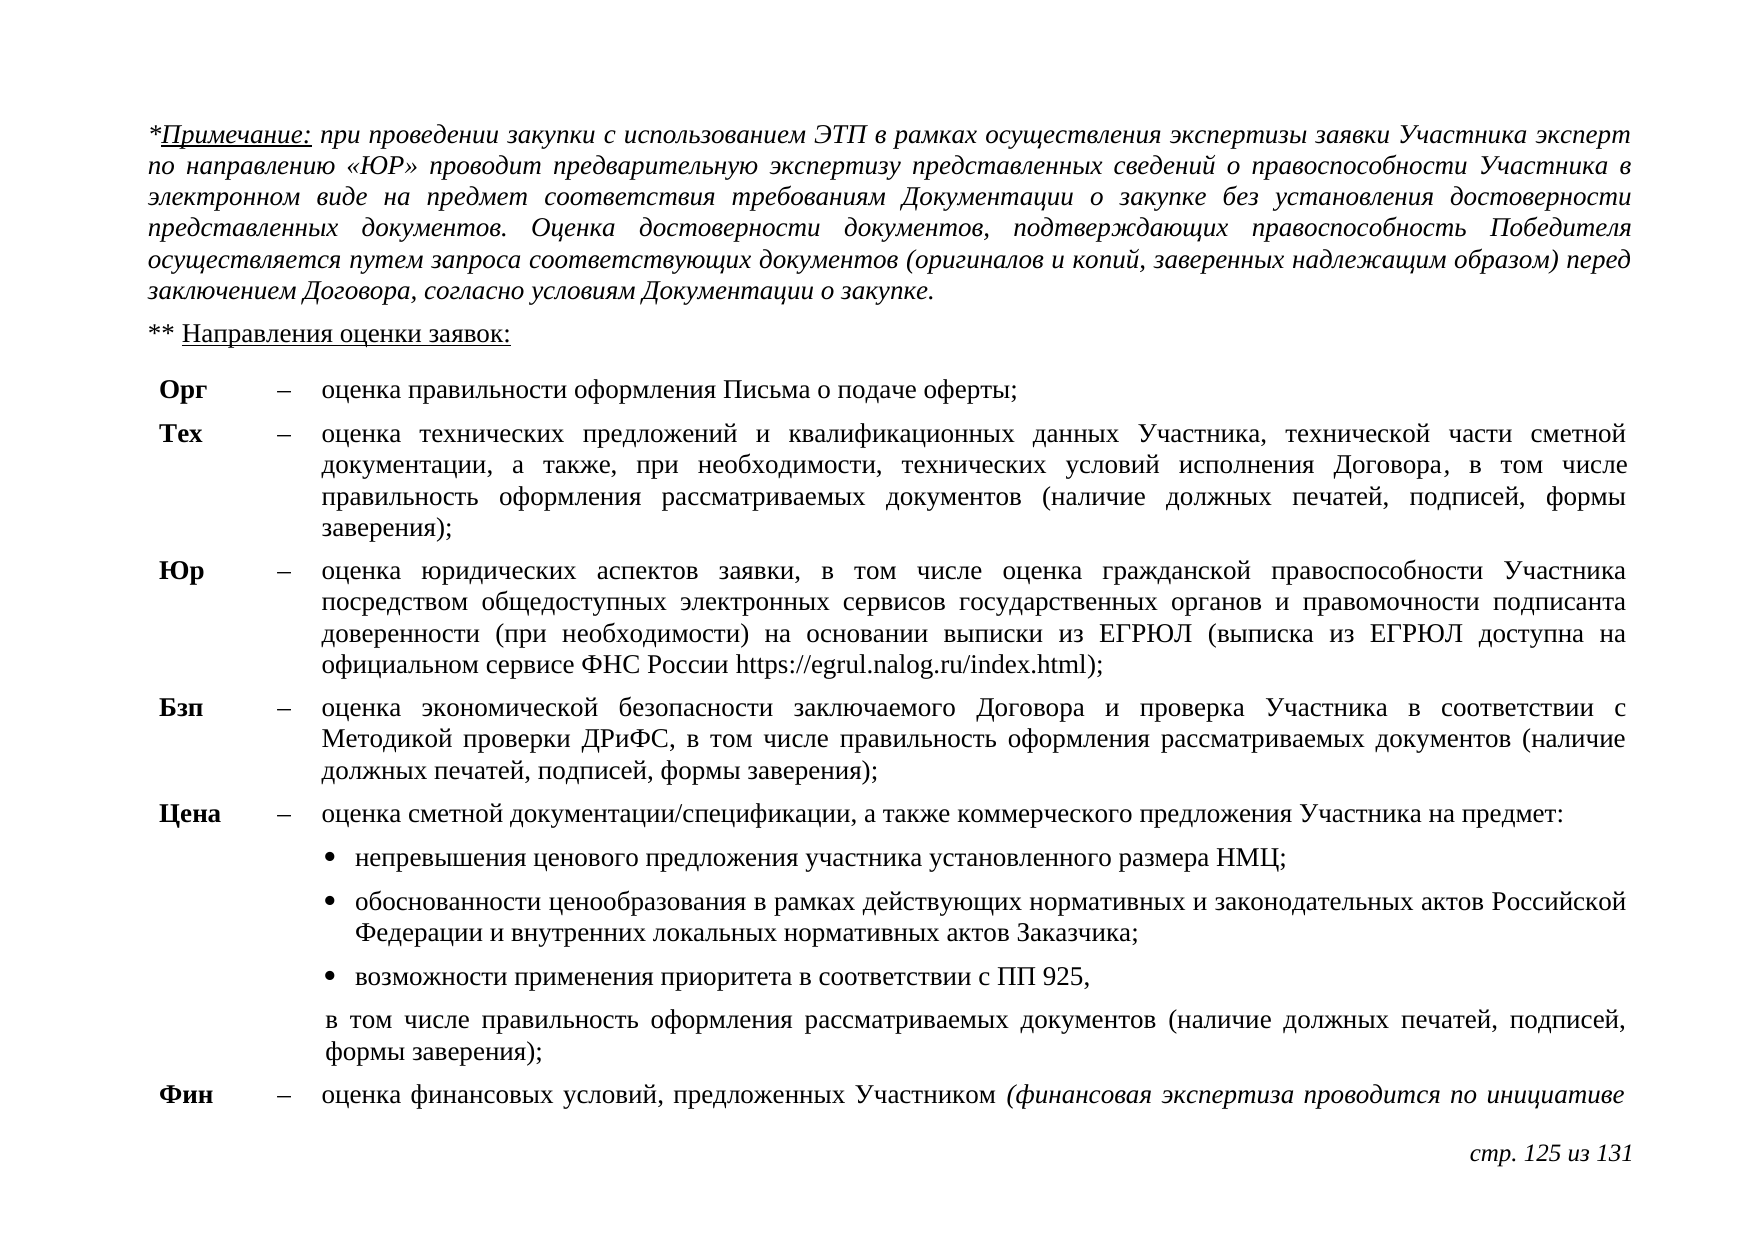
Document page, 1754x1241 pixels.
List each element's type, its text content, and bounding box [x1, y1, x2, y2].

table_cell Бзп [148, 679, 266, 785]
table_cell оценка юридических аспектов заявки, в том числе оценка гражданской правоспособности Участника посредством общедоступных электронных сервисов государственных органов и правомочности подписанта доверенности (при необходимости) на основании выписки из ЕГРЮЛ (выписка из ЕГРЮЛ доступна на официальном сервисе ФНС России https://egrul.nalog.ru/index.html); [310, 542, 1639, 679]
table_cell Тех [148, 405, 266, 542]
table_header оценка правильности оформления Письма о подаче оферты; [310, 361, 1639, 405]
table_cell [310, 1066, 1639, 1109]
table_cell – [266, 679, 310, 785]
text *Примечание: при проведении закупки с использованием ЭТП в рамках осуществления экспертизы заявки Участника эксперт по направлению «ЮР» проводит предварительную экспертизу представленных сведений о правоспособности Участника в электронном виде на предмет соответствия требованиям Документации о закупке без установления достоверности представленных документов. Оценка достоверности документов, подтверждающих правоспособность Победителя осуществляется путем запроса соответствующих документов (оригиналов и копий, заверенных надлежащим образом) перед заключением Договора, согласно условиям Документации о закупке. [148, 118, 1636, 305]
table_header – [266, 361, 310, 405]
table_cell – [266, 542, 310, 679]
table_cell – [266, 1066, 310, 1109]
table_cell оценка технических предложений и квалификационных данных Участника, технической части сметной документации, а также, при необходимости, технических условий исполнения Договора, в том числе правильность оформления рассматриваемых документов (наличие должных печатей, подписей, формы заверения); [310, 405, 1639, 542]
text ** Направления оценки заявок: [148, 317, 1636, 349]
table_cell – [266, 785, 310, 1066]
table_cell Юр [148, 542, 266, 679]
table_cell Цена [148, 785, 266, 1066]
table_cell оценка сметной документации/спецификации, а также коммерческого предложения Участника на предмет: непревышения ценового предложения участника установленного размера НМЦ; обоснованности ценообразования в рамках действующих нормативных и законодательных актов Российской Федерации и внутренних локальных нормативных актов Заказчика; возможности применения приоритета в соответствии с ПП 925, в том числе правильность оформления рассматриваемых документов (наличие должных печатей, подписей, формы заверения); [310, 785, 1639, 1066]
table_header Орг [148, 361, 266, 405]
table_cell – [266, 405, 310, 542]
table_cell оценка экономической безопасности заключаемого Договора и проверка Участника в соответствии с Методикой проверки ДРиФС, в том числе правильность оформления рассматриваемых документов (наличие должных печатей, подписей, формы заверения); [310, 679, 1639, 785]
table_cell Фин [148, 1066, 266, 1109]
